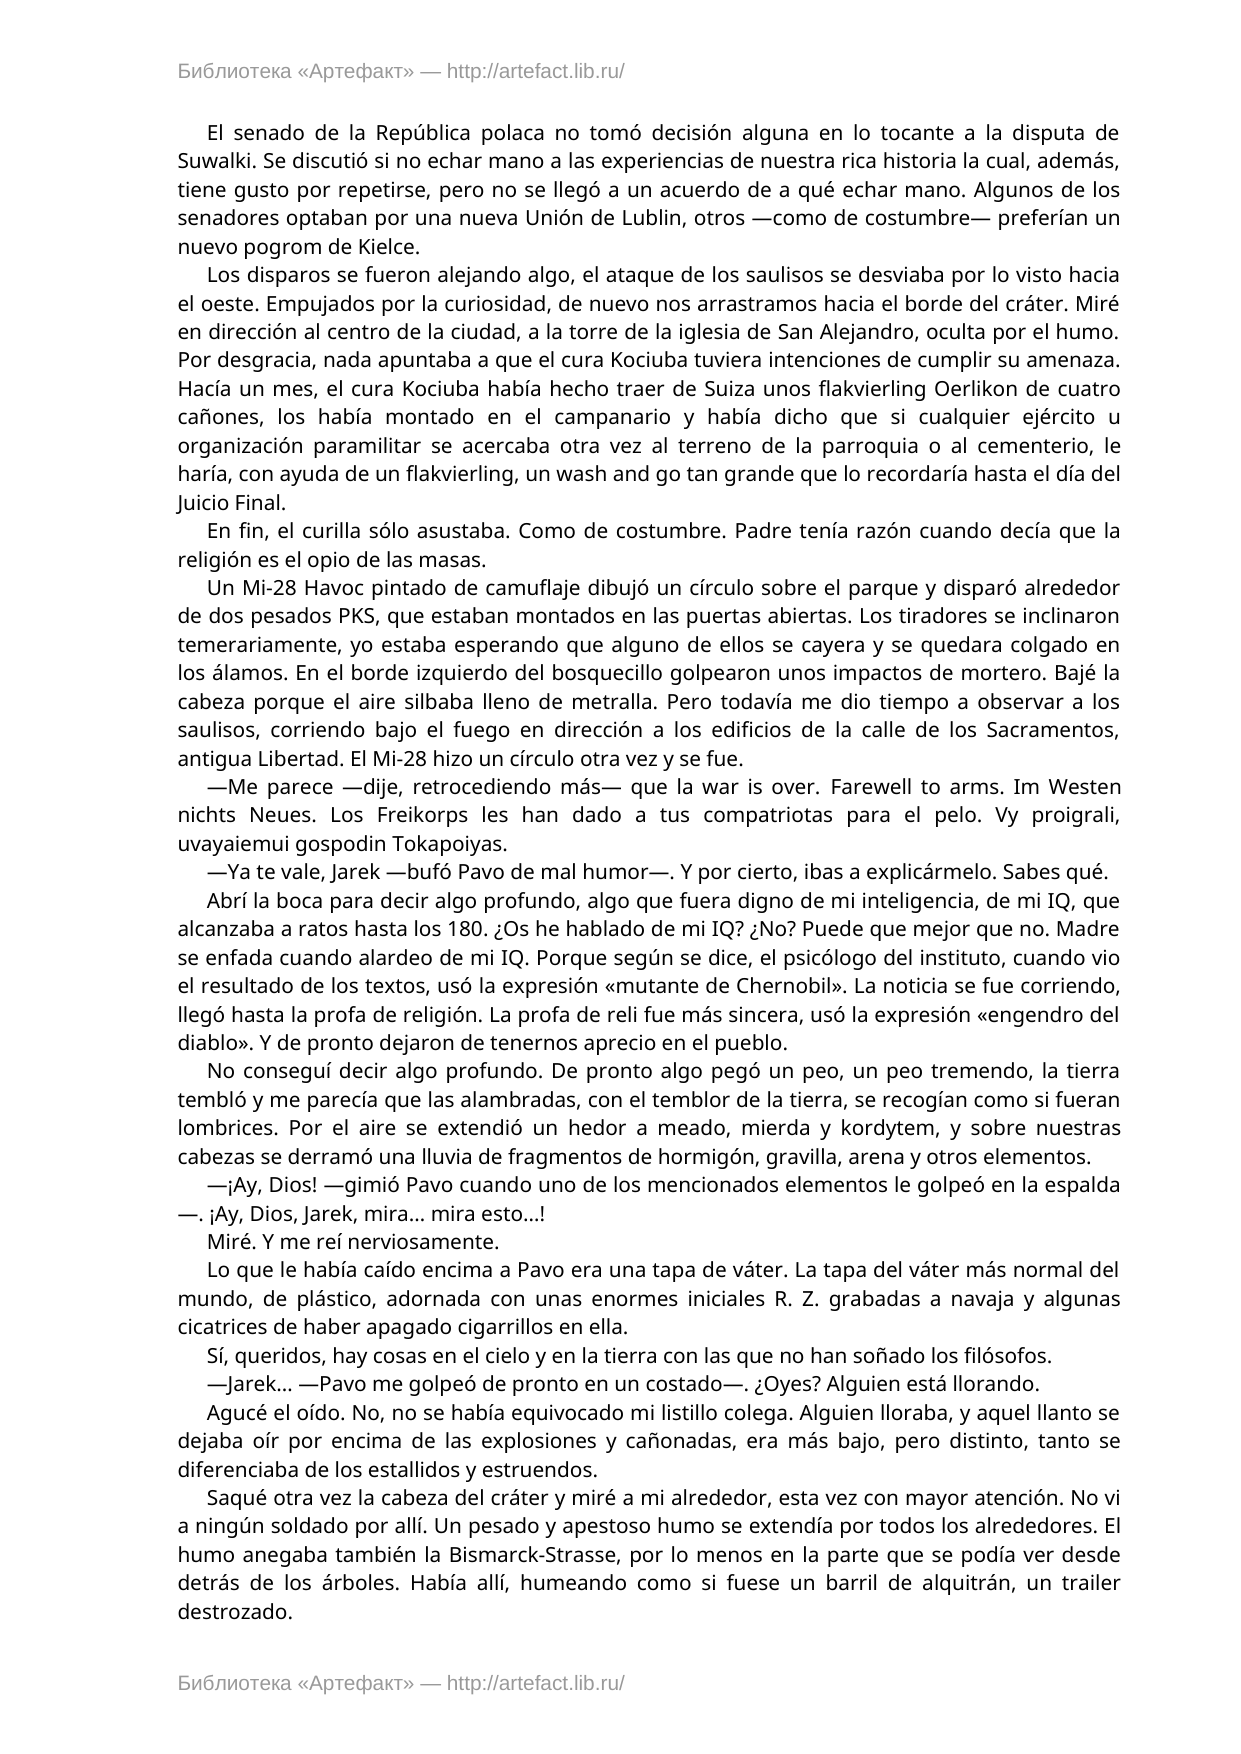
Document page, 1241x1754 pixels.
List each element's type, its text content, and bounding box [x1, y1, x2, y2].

text Un Mi-28 Havoc pintado de camuflaje dibujó un círculo sobre el parque y disparó alrededor de dos pesados PKS, que estaban montados en las puertas abiertas. Los tiradores se inclinaron temerariamente, yo estaba esperando que alguno de ellos se cayera y se quedara colgado en los álamos. En el borde izquierdo del bosquecillo golpearon unos impactos de mortero. Bajé la cabeza porque el aire silbaba lleno de metralla. Pero todavía me dio tiempo a observar a los saulisos, corriendo bajo el fuego en dirección a los edificios de la calle de los Sacramentos, antigua Libertad. El Mi-28 hizo un círculo otra vez y se fue. [177, 573, 1122, 772]
text Miré. Y me reí nerviosamente. [177, 1227, 1122, 1256]
text Saqué otra vez la cabeza del cráter y miré a mi alrededor, esta vez con mayor atención. No vi a ningún soldado por allí. Un pesado y apestoso humo se extendía por todos los alrededores. El humo anegaba también la Bismarck-Strasse, por lo menos en la parte que se podía ver desde detrás de los árboles. Había allí, humeando como si fuese un barril de alquitrán, un trailer destrozado. [177, 1483, 1122, 1625]
text Los disparos se fueron alejando algo, el ataque de los saulisos se desviaba por lo visto hacia el oeste. Empujados por la curiosidad, de nuevo nos arrastramos hacia el borde del cráter. Miré en dirección al centro de la ciudad, a la torre de la iglesia de San Alejandro, oculta por el humo. Por desgracia, nada apuntaba a que el cura Kociuba tuviera intenciones de cumplir su amenaza. Hacía un mes, el cura Kociuba había hecho traer de Suiza unos flakvierling Oerlikon de cuatro cañones, los había montado en el campanario y había dicho que si cualquier ejército u organización paramilitar se acercaba otra vez al terreno de la parroquia o al cementerio, le haría, con ayuda de un flakvierling, un wash and go tan grande que lo recordaría hasta el día del Juicio Final. [177, 260, 1122, 516]
text Agucé el oído. No, no se había equivocado mi listillo colega. Alguien lloraba, y aquel llanto se dejaba oír por encima de las explosiones y cañonadas, era más bajo, pero distinto, tanto se diferenciaba de los estallidos y estruendos. [177, 1398, 1122, 1483]
text El senado de la República polaca no tomó decisión alguna en lo tocante a la disputa de Suwalki. Se discutió si no echar mano a las experiencias de nuestra rica historia la cual, además, tiene gusto por repetirse, pero no se llegó a un acuerdo de a qué echar mano. Algunos de los senadores optaban por una nueva Unión de Lublin, otros —como de costumbre— preferían un nuevo pogrom de Kielce. [177, 118, 1122, 260]
text En fin, el curilla sólo asustaba. Como de costumbre. Padre tenía razón cuando decía que la religión es el opio de las masas. [177, 516, 1122, 573]
text No conseguí decir algo profundo. De pronto algo pegó un peo, un peo tremendo, la tierra tembló y me parecía que las alambradas, con el temblor de la tierra, se recogían como si fueran lombrices. Por el aire se extendió un hedor a meado, mierda y kordytem, y sobre nuestras cabezas se derramó una lluvia de fragmentos de hormigón, gravilla, arena y otros elementos. [177, 1057, 1122, 1170]
text —Me parece —dije, retrocediendo más— que la war is over. Farewell to arms. Im Westen nichts Neues. Los Freikorps les han dado a tus compatriotas para el pelo. Vy proigrali, uvayaiemui gospodin Tokapoiyas. [177, 772, 1122, 857]
text —Jarek… —Pavo me golpeó de pronto en un costado—. ¿Oyes? Alguien está llorando. [177, 1369, 1122, 1398]
text Lo que le había caído encima a Pavo era una tapa de váter. La tapa del váter más normal del mundo, de plástico, adornada con unas enormes iniciales R. Z. grabadas a navaja y algunas cicatrices de haber apagado cigarrillos en ella. [177, 1256, 1122, 1341]
text Sí, queridos, hay cosas en el cielo y en la tierra con las que no han soñado los filósofos. [177, 1341, 1122, 1369]
text —¡Ay, Dios! —gimió Pavo cuando uno de los mencionados elementos le golpeó en la espalda—. ¡Ay, Dios, Jarek, mira… mira esto…! [177, 1170, 1122, 1227]
text Abrí la boca para decir algo profundo, algo que fuera digno de mi inteligencia, de mi IQ, que alcanzaba a ratos hasta los 180. ¿Os he hablado de mi IQ? ¿No? Puede que mejor que no. Madre se enfada cuando alardeo de mi IQ. Porque según se dice, el psicólogo del instituto, cuando vio el resultado de los textos, usó la expresión «mutante de Chernobil». La noticia se fue corriendo, llegó hasta la profa de religión. La profa de reli fue más sincera, usó la expresión «engendro del diablo». Y de pronto dejaron de tenernos aprecio en el pueblo. [177, 886, 1122, 1057]
text —Ya te vale, Jarek —bufó Pavo de mal humor—. Y por cierto, ibas a explicármelo. Sabes qué. [177, 857, 1122, 886]
